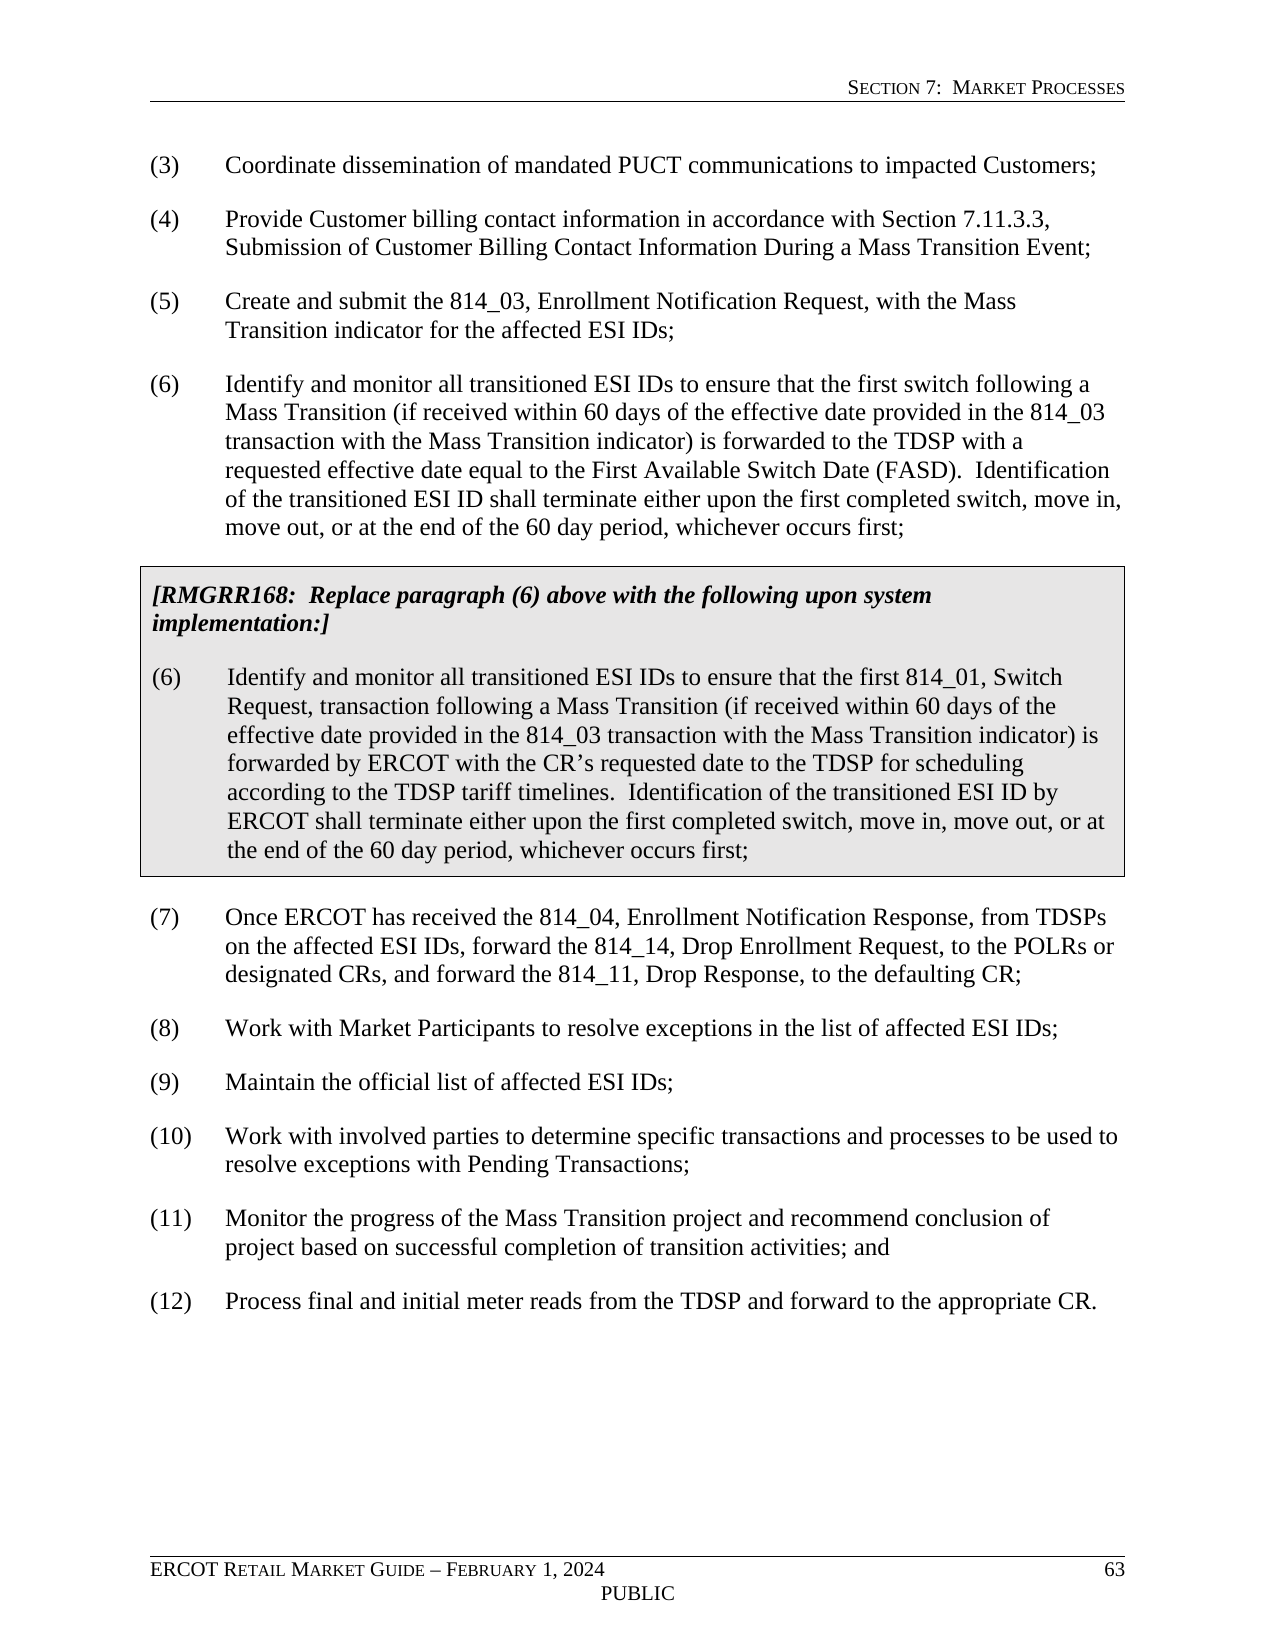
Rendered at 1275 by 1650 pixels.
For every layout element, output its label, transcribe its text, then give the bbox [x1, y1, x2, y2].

list (9) Maintain the official list of affected ESI IDs; [150, 1067, 1125, 1096]
list (10) Work with involved parties to determine specific transactions and processes to be used to resolve exceptions with Pending Transactions; [150, 1121, 1125, 1178]
list (4) Provide Customer billing contact information in accordance with Section 7.11.3.3, Submission of Customer Billing Contact Information During a Mass Transition Event; [150, 204, 1125, 261]
list (5) Create and submit the 814_03, Enrollment Notification Request, with the Mass Transition indicator for the affected ESI IDs; [150, 286, 1125, 344]
list (6) Identify and monitor all transitioned ESI IDs to ensure that the first switch following a Mass Transition (if received within 60 days of the effective date provided in the 814_03 transaction with the Mass Transition indicator) is forwarded to the TDSP with a requested effective date equal to the First Available Switch Date (FASD). Identification of the transitioned ESI ID shall terminate either upon the first completed switch, move in, move out, or at the end of the 60 day period, whichever occurs first; [150, 369, 1125, 541]
list (7) Once ERCOT has received the 814_04, Enrollment Notification Response, from TDSPs on the affected ESI IDs, forward the 814_14, Drop Enrollment Request, to the POLRs or designated CRs, and forward the 814_11, Drop Response, to the defaulting CR; [150, 902, 1125, 988]
table_header [RMGRR168: Replace paragraph (6) above with the following upon system implementation:] (6) Identify and monitor all transitioned ESI IDs to ensure that the first 814_01, Switch Request, transaction following a Mass Transition (if received within 60 days of the effective date provided in the 814_03 transaction with the Mass Transition indicator) is forwarded by ERCOT with the CR’s requested date to the TDSP for scheduling according to the TDSP tariff timelines. Identification of the transitioned ESI ID by ERCOT shall terminate either upon the first completed switch, move in, move out, or at the end of the 60 day period, whichever occurs first; [141, 567, 1124, 876]
list (8) Work with Market Participants to resolve exceptions in the list of affected ESI IDs; [150, 1013, 1125, 1042]
list (11) Monitor the progress of the Mass Transition project and recommend conclusion of project based on successful completion of transition activities; and [150, 1203, 1125, 1261]
list (3) Coordinate dissemination of mandated PUCT communications to impacted Customers; [150, 150, 1125, 179]
list (12) Process final and initial meter reads from the TDSP and forward to the appropriate CR. [150, 1286, 1125, 1314]
